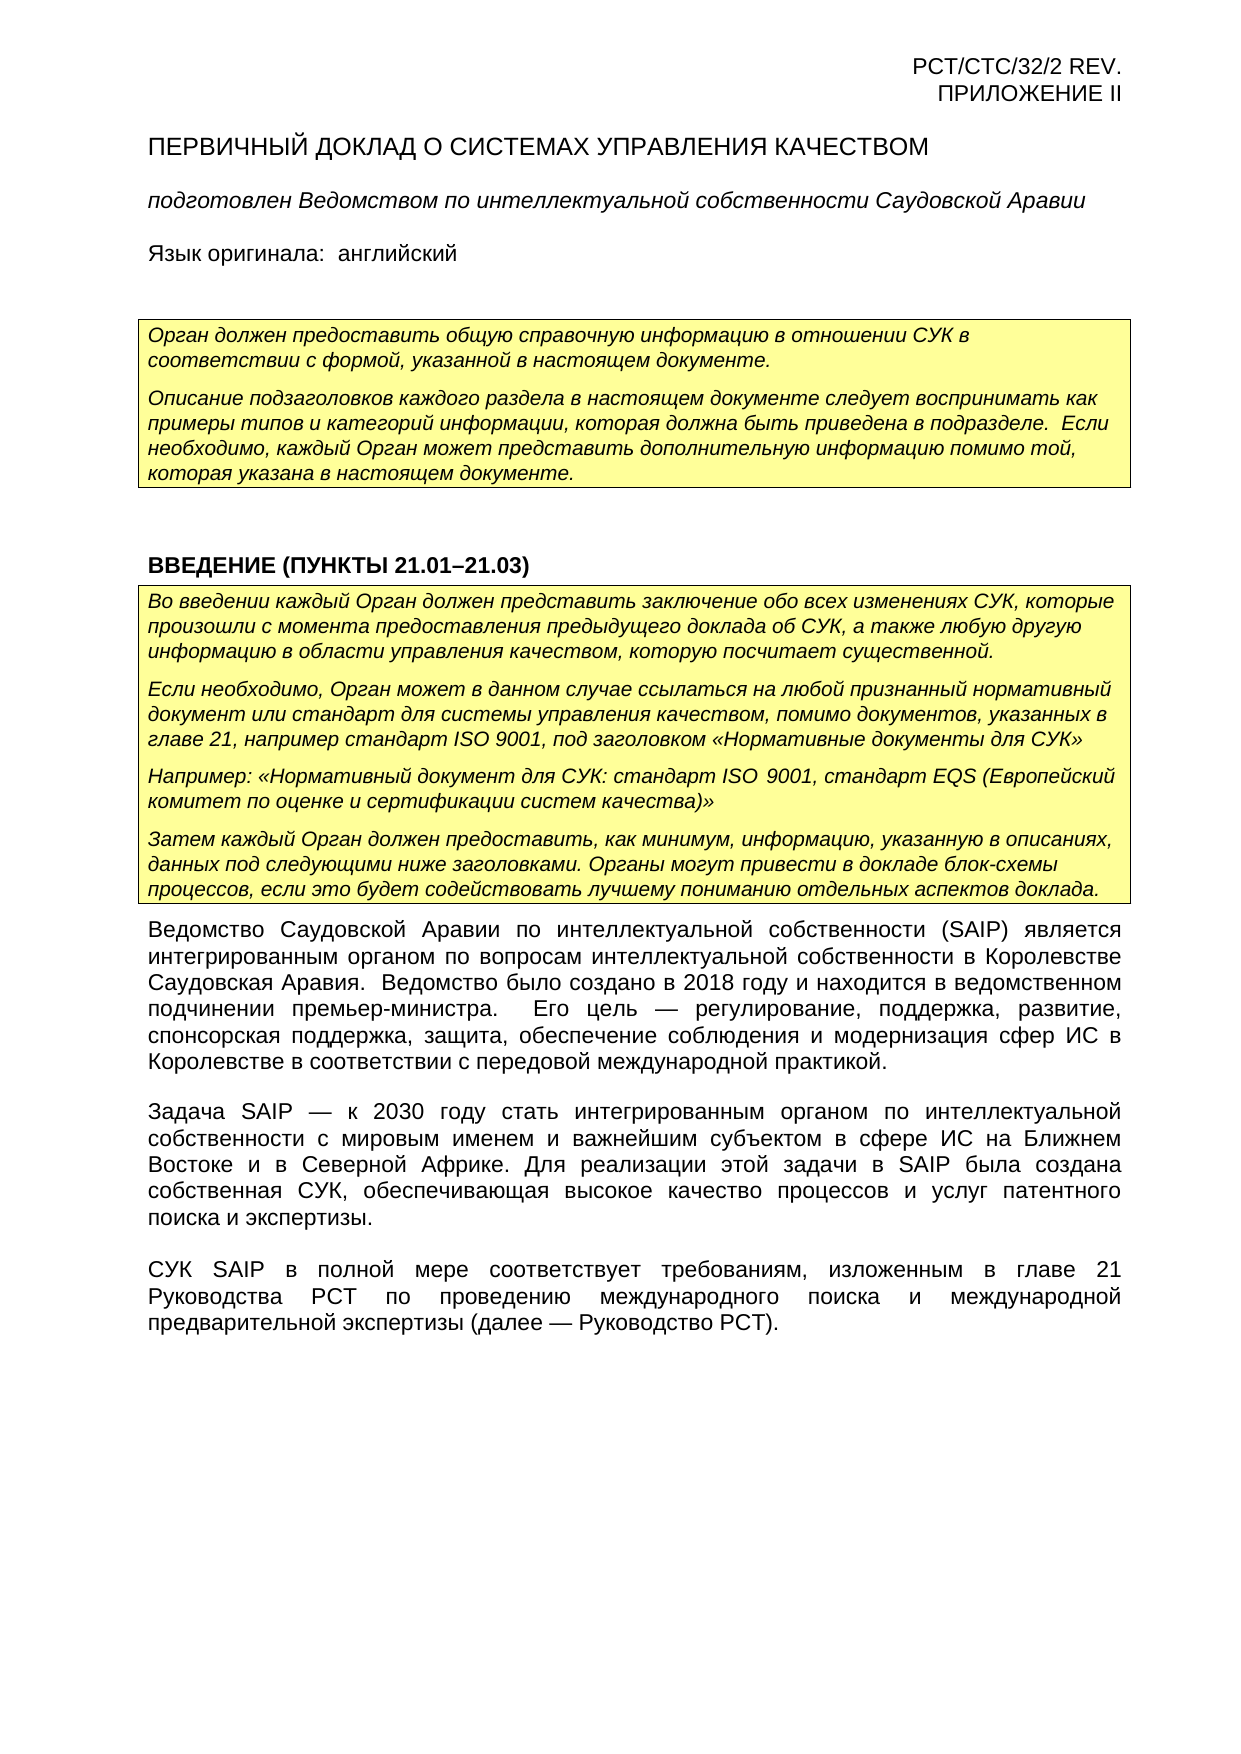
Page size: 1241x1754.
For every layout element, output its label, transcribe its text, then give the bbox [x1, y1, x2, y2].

text Описание подзаголовков каждого раздела в настоящем документе следует воспринимать как примеры типов и категорий информации, которая должна быть приведена в подразделе. Если необходимо, каждый Орган может представить дополнительную информацию помимо той, которая указана в настоящем документе. [139, 382, 1130, 487]
text СУК SAIP в полной мере соответствует требованиям, изложенным в главе 21 Руководства РСТ по проведению международного поиска и международной предварительной экспертизы (далее — Руководство РСТ). [148, 1256, 1122, 1336]
text Во введении каждый Орган должен представить заключение обо всех изменениях СУК, которые произошли с момента предоставления предыдущего доклада об СУК, а также любую другую информацию в области управления качеством, которую посчитает существенной. [139, 586, 1130, 663]
text Язык оригинала: английский [148, 240, 1122, 266]
text Орган должен предоставить общую справочную информацию в отношении СУК в соответствии с формой, указанной в настоящем документе. [139, 320, 1130, 372]
text подготовлен Ведомством по интеллектуальной собственности Саудовской Аравии [148, 187, 1122, 214]
subtitle ВВЕДЕНИЕ (ПУНКТЫ 21.01–21.03) [148, 552, 1122, 579]
text Ведомство Саудовской Аравии по интеллектуальной собственности (SAIP) является интегрированным органом по вопросам интеллектуальной собственности в Королевстве Саудовская Аравия. Ведомство было создано в 2018 году и находится в ведомственном подчинении премьер-министра. Его цель — регулирование, поддержка, развитие, спонсорская поддержка, защита, обеспечение соблюдения и модернизация сфер ИС в Королевстве в соответствии с передовой международной практикой. [148, 916, 1122, 1074]
text Затем каждый Орган должен предоставить, как минимум, информацию, указанную в описаниях, данных под следующими ниже заголовками. Органы могут привести в докладе блок-схемы процессов, если это будет содействовать лучшему пониманию отдельных аспектов доклада. [139, 822, 1130, 903]
text Например: «Нормативный документ для СУК: стандарт ISO 9001, стандарт EQS (Европейский комитет по оценке и сертификации систем качества)» [139, 760, 1130, 813]
text Задача SAIP — к 2030 году стать интегрированным органом по интеллектуальной собственности с мировым именем и важнейшим субъектом в сфере ИС на Ближнем Востоке и в Северной Африке. Для реализации этой задачи в SAIP была создана собственная СУК, обеспечивающая высокое качество процессов и услуг патентного поиска и экспертизы. [148, 1098, 1122, 1230]
text ПЕРВИЧНЫЙ ДОКЛАД О СИСТЕМАХ УПРАВЛЕНИЯ КАЧЕСТВОМ [148, 132, 1122, 161]
text Если необходимо, Орган может в данном случае ссылаться на любой признанный нормативный документ или стандарт для системы управления качеством, помимо документов, указанных в главе 21, например стандарт ISO 9001, под заголовком «Нормативные документы для СУК» [139, 672, 1130, 751]
